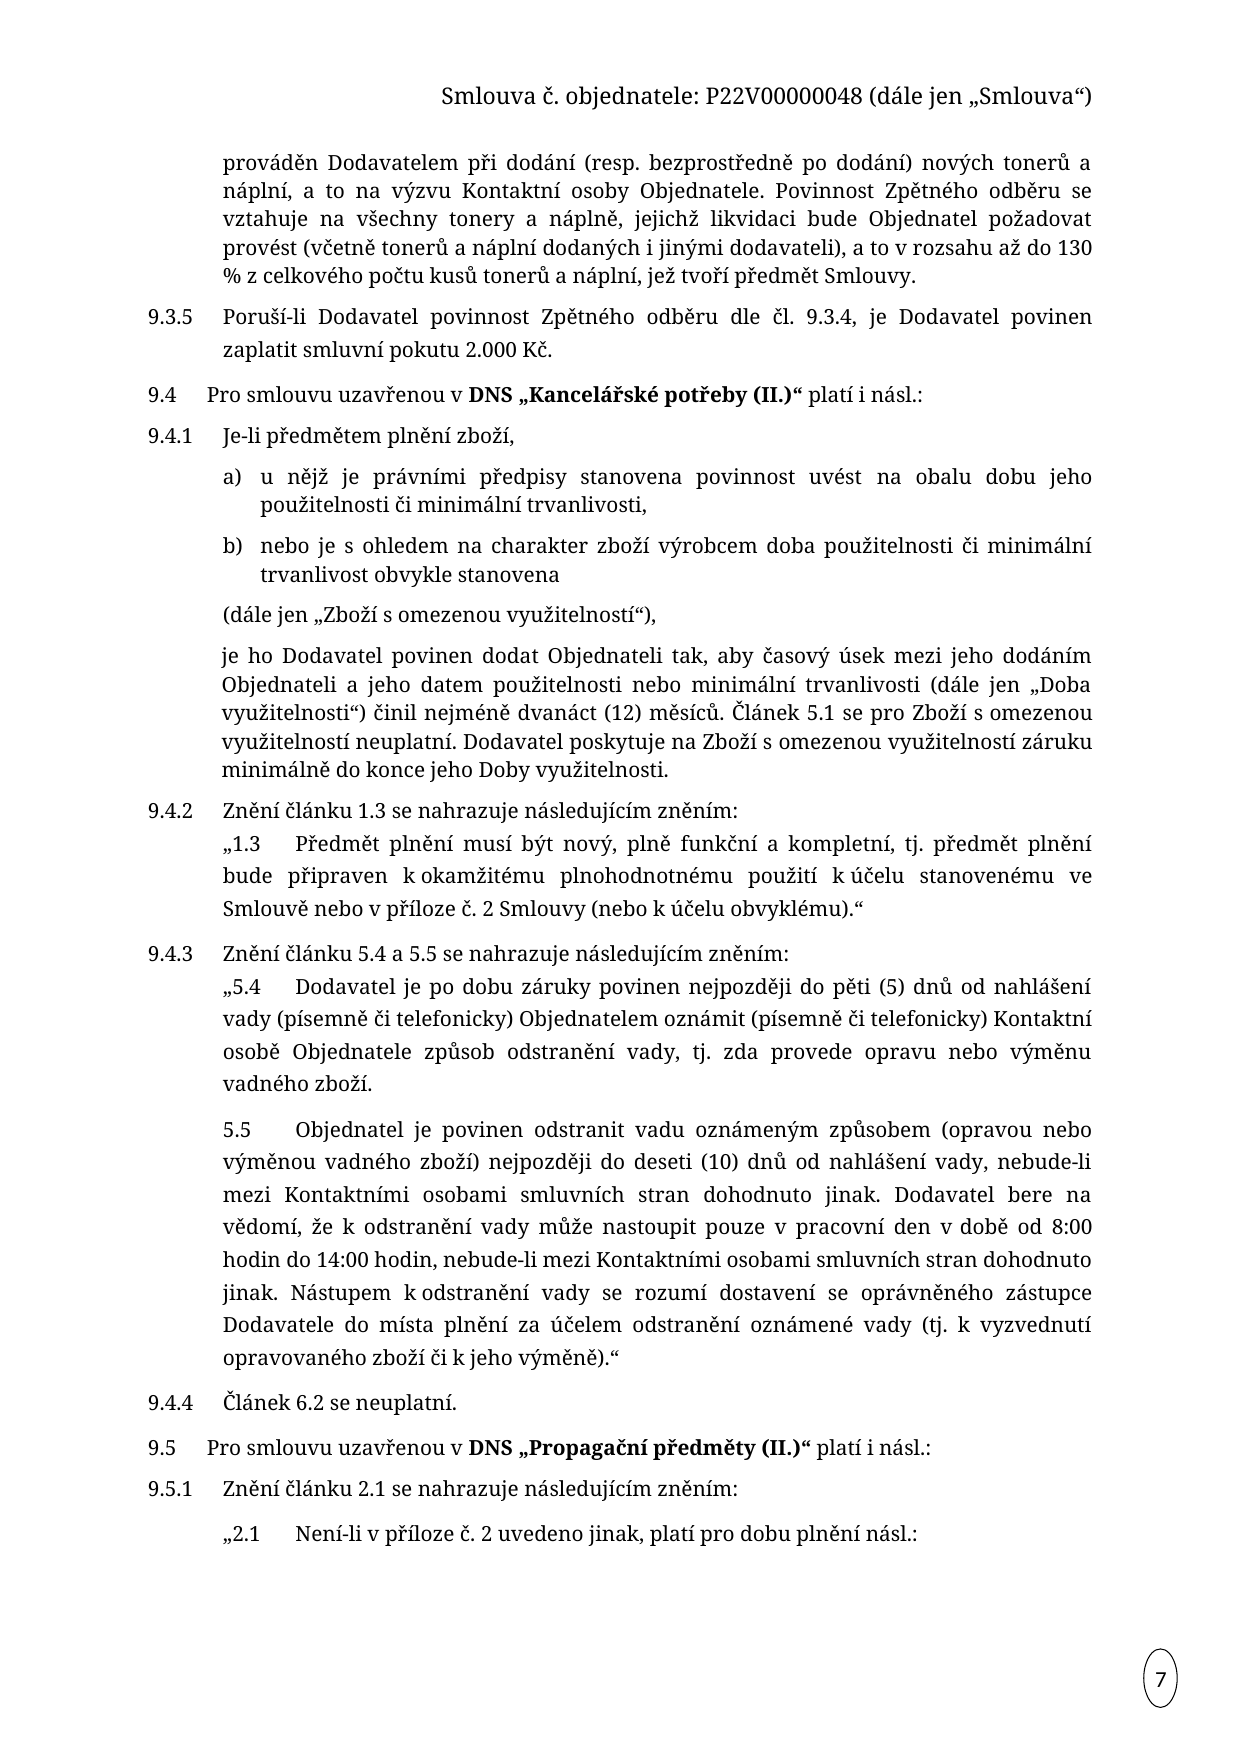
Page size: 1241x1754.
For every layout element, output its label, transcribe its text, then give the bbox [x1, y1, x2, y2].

text (dále jen „Zboží s omezenou využitelností“), [223, 601, 1093, 629]
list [148, 148, 1093, 290]
list 5.5 Objednatel je povinen odstranit vadu oznámeným způsobem (opravou nebo výměnou vadného zboží) nejpozději do deseti (10) dnů od nahlášení vady, nebude-li mezi Kontaktními osobami smluvních stran dohodnuto jinak. Dodavatel bere na vědomí, že k odstranění vady může nastoupit pouze v pracovní den v době od 8:00 hodin do 14:00 hodin, nebude-li mezi Kontaktními osobami smluvních stran dohodnuto jinak. Nástupem k odstranění vady se rozumí dostavení se oprávněného zástupce Dodavatele do místa plnění za účelem odstranění oznámené vady (tj. k vyzvednutí opravovaného zboží či k jeho výměně).“ [223, 1115, 1093, 1371]
list nebo je s ohledem na charakter zboží výrobcem doba použitelnosti či minimální trvanlivost obvykle stanovena [223, 531, 1093, 588]
list Pro smlouvu uzavřenou v DNS „Propagační předměty (II.)“ platí i násl.: [148, 1433, 1093, 1462]
text je ho Dodavatel povinen dodat Objednateli tak, aby časový úsek mezi jeho dodáním Objednateli a jeho datem použitelnosti nebo minimální trvanlivosti (dále jen „Doba využitelnosti“) činil nejméně dvanáct (12) měsíců. Článek 5.1 se pro Zboží s omezenou využitelností neuplatní. Dodavatel poskytuje na Zboží s omezenou využitelností záruku minimálně do konce jeho Doby využitelnosti. [221, 642, 1093, 784]
list „5.4 Dodavatel je po dobu záruky povinen nejpozději do pěti (5) dnů od nahlášení vady (písemně či telefonicky) Objednatelem oznámit (písemně či telefonicky) Kontaktní osobě Objednatele způsob odstranění vady, tj. zda provede opravu nebo výměnu vadného zboží. [223, 972, 1093, 1098]
list Článek 6.2 se neuplatní. [148, 1388, 1093, 1416]
list Znění článku 1.3 se nahrazuje následujícím zněním: [148, 796, 1093, 825]
list Pro smlouvu uzavřenou v DNS „Kancelářské potřeby (II.)“ platí i násl.: [148, 380, 1093, 408]
list Znění článku 5.4 a 5.5 se nahrazuje následujícím zněním: [148, 939, 1093, 968]
list u nějž je právními předpisy stanovena povinnost uvést na obalu dobu jeho použitelnosti či minimální trvanlivosti, [223, 462, 1093, 519]
list Poruší-li Dodavatel povinnost Zpětného odběru dle čl. 9.3.4, je Dodavatel povinen zaplatit smluvní pokutu 2.000 Kč. [148, 302, 1093, 363]
list „2.1 Není-li v příloze č. 2 uvedeno jinak, platí pro dobu plnění násl.: [223, 1519, 1093, 1548]
list „1.3 Předmět plnění musí být nový, plně funkční a kompletní, tj. předmět plnění bude připraven k okamžitému plnohodnotnému použití k účelu stanovenému ve Smlouvě nebo v příloze č. 2 Smlouvy (nebo k účelu obvyklému).“ [223, 829, 1093, 922]
list Je-li předmětem plnění zboží, [148, 421, 1093, 449]
list Znění článku 2.1 se nahrazuje následujícím zněním: [148, 1474, 1093, 1502]
